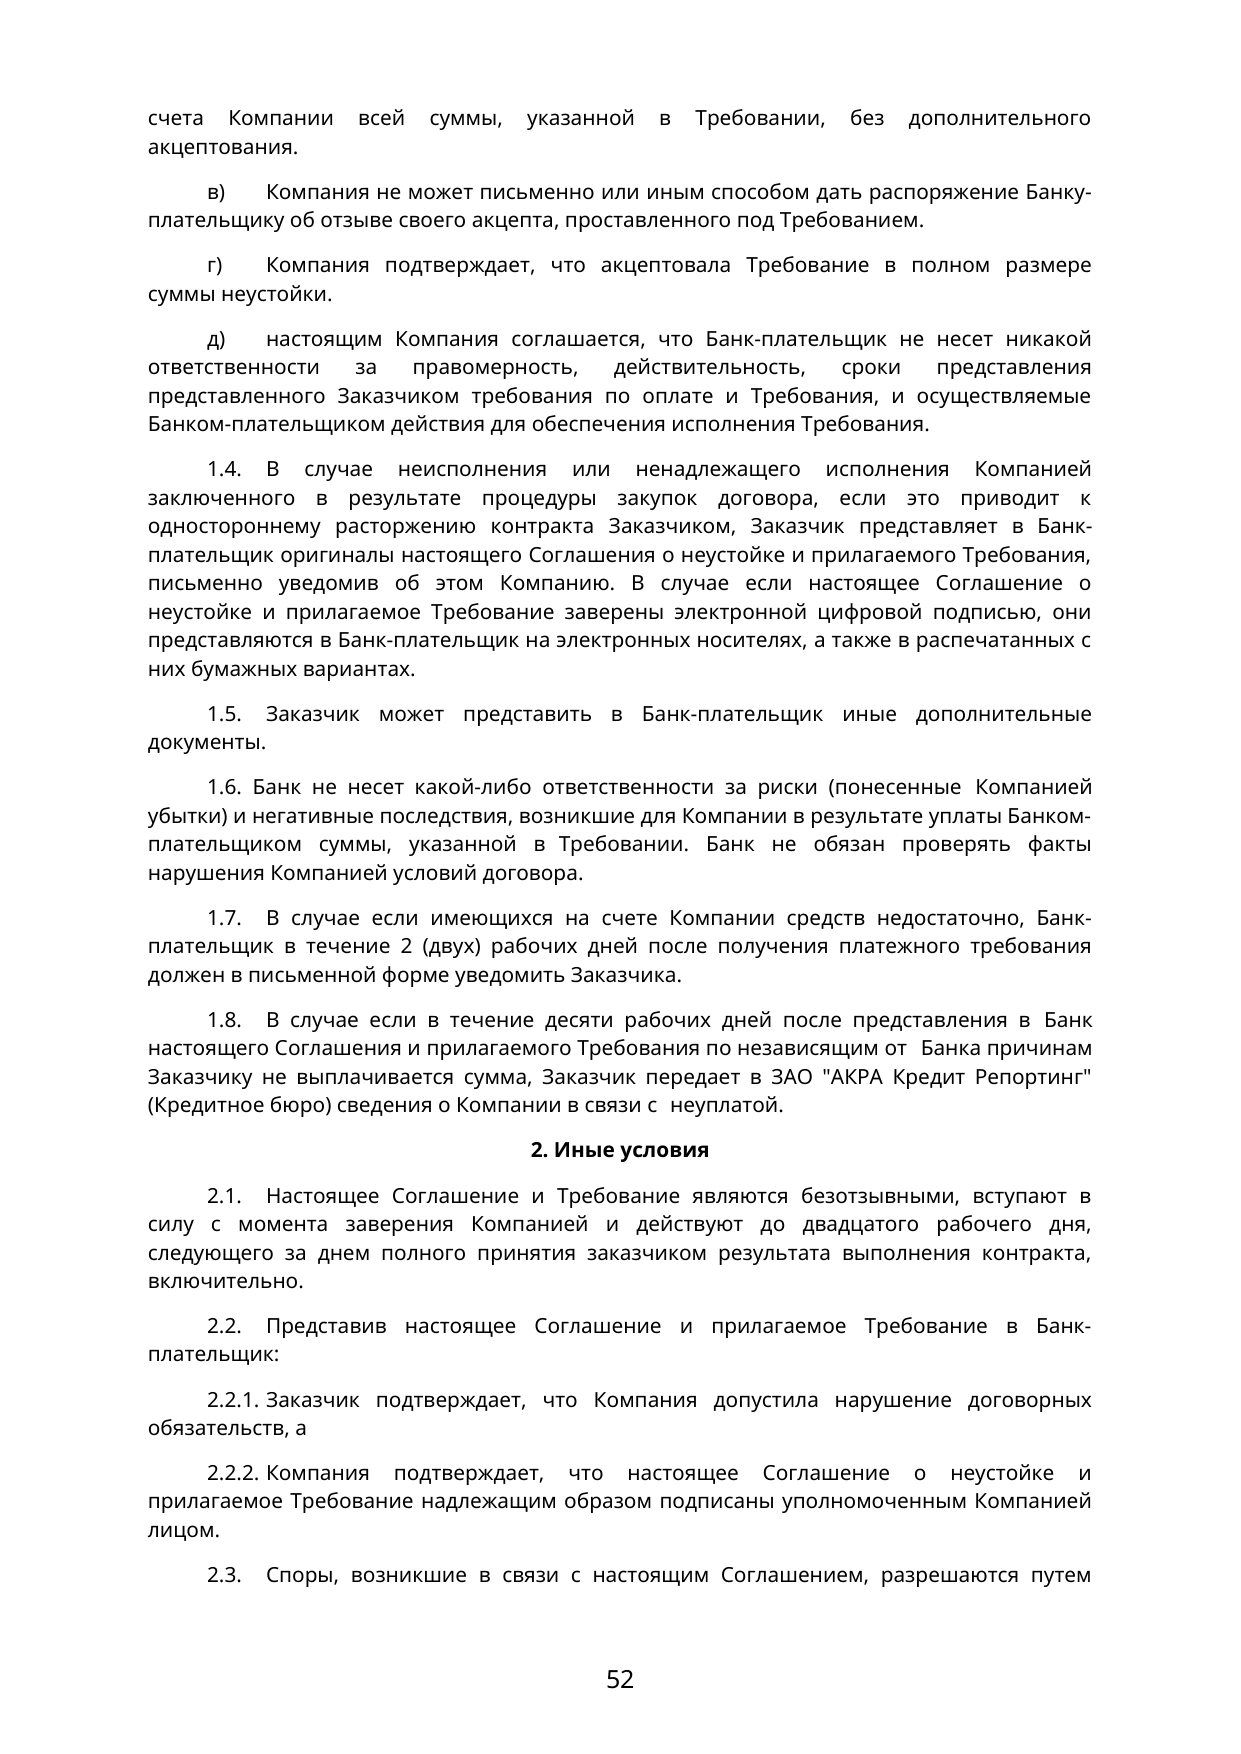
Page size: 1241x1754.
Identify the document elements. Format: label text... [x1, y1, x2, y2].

text 1.8. В случае если в течение десяти рабочих дней после представления в Банк настоящего Соглашения и прилагаемого Требования по независящим от Банка причинам Заказчику не выплачивается сумма, Заказчик передает в ЗАО "АКРА Кредит Репортинг" (Кредитное бюро) сведения о Компании в связи с неуплатой. [148, 1005, 1092, 1119]
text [148, 103, 1092, 160]
text 1.5. Заказчик может представить в Банк-плательщик иные дополнительные документы. [148, 699, 1092, 756]
text д) настоящим Компания соглашается, что Банк-плательщик не несет никакой ответственности за правомерность, действительность, сроки представления представленного Заказчиком требования по оплате и Требования, и осуществляемые Банком-плательщиком действия для обеспечения исполнения Требования. [148, 324, 1092, 438]
text в) Компания не может письменно или иным способом дать распоряжение Банку-плательщику об отзыве своего акцепта, проставленного под Требованием. [148, 177, 1092, 234]
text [148, 1560, 1092, 1589]
text 1.7. В случае если имеющихся на счете Компании средств недостаточно, Банк-плательщик в течение 2 (двух) рабочих дней после получения платежного требования должен в письменной форме уведомить Заказчика. [148, 903, 1092, 988]
text 2.2. Представив настоящее Соглашение и прилагаемое Требование в Банк-плательщик: [148, 1311, 1092, 1368]
text 2. Иные условия [148, 1136, 1092, 1164]
text 2.1. Настоящее Соглашение и Требование являются безотзывными, вступают в силу с момента заверения Компанией и действуют до двадцатого рабочего дня, следующего за днем полного принятия заказчиком результата выполнения контракта, включительно. [148, 1181, 1092, 1294]
text 1.6. Банк не несет какой-либо ответственности за риски (понесенные Компанией убытки) и негативные последствия, возникшие для Компании в результате уплаты Банком-плательщиком суммы, указанной в Требовании. Банк не обязан проверять факты нарушения Компанией условий договора. [148, 772, 1092, 886]
text 1.4. В случае неисполнения или ненадлежащего исполнения Компанией заключенного в результате процедуры закупок договора, если это приводит к одностороннему расторжению контракта Заказчиком, Заказчик представляет в Банк-плательщик оригиналы настоящего Соглашения о неустойке и прилагаемого Требования, письменно уведомив об этом Компанию. В случае если настоящее Соглашение о неустойке и прилагаемое Требование заверены электронной цифровой подписью, они представляются в Банк-плательщик на электронных носителях, а также в распечатанных с них бумажных вариантах. [148, 454, 1092, 682]
text 2.2.1. Заказчик подтверждает, что Компания допустила нарушение договорных обязательств, а [148, 1385, 1092, 1442]
text г) Компания подтверждает, что акцептовала Требование в полном размере суммы неустойки. [148, 251, 1092, 307]
text 2.2.2. Компания подтверждает, что настоящее Соглашение о неустойке и прилагаемое Требование надлежащим образом подписаны уполномоченным Компанией лицом. [148, 1458, 1092, 1543]
